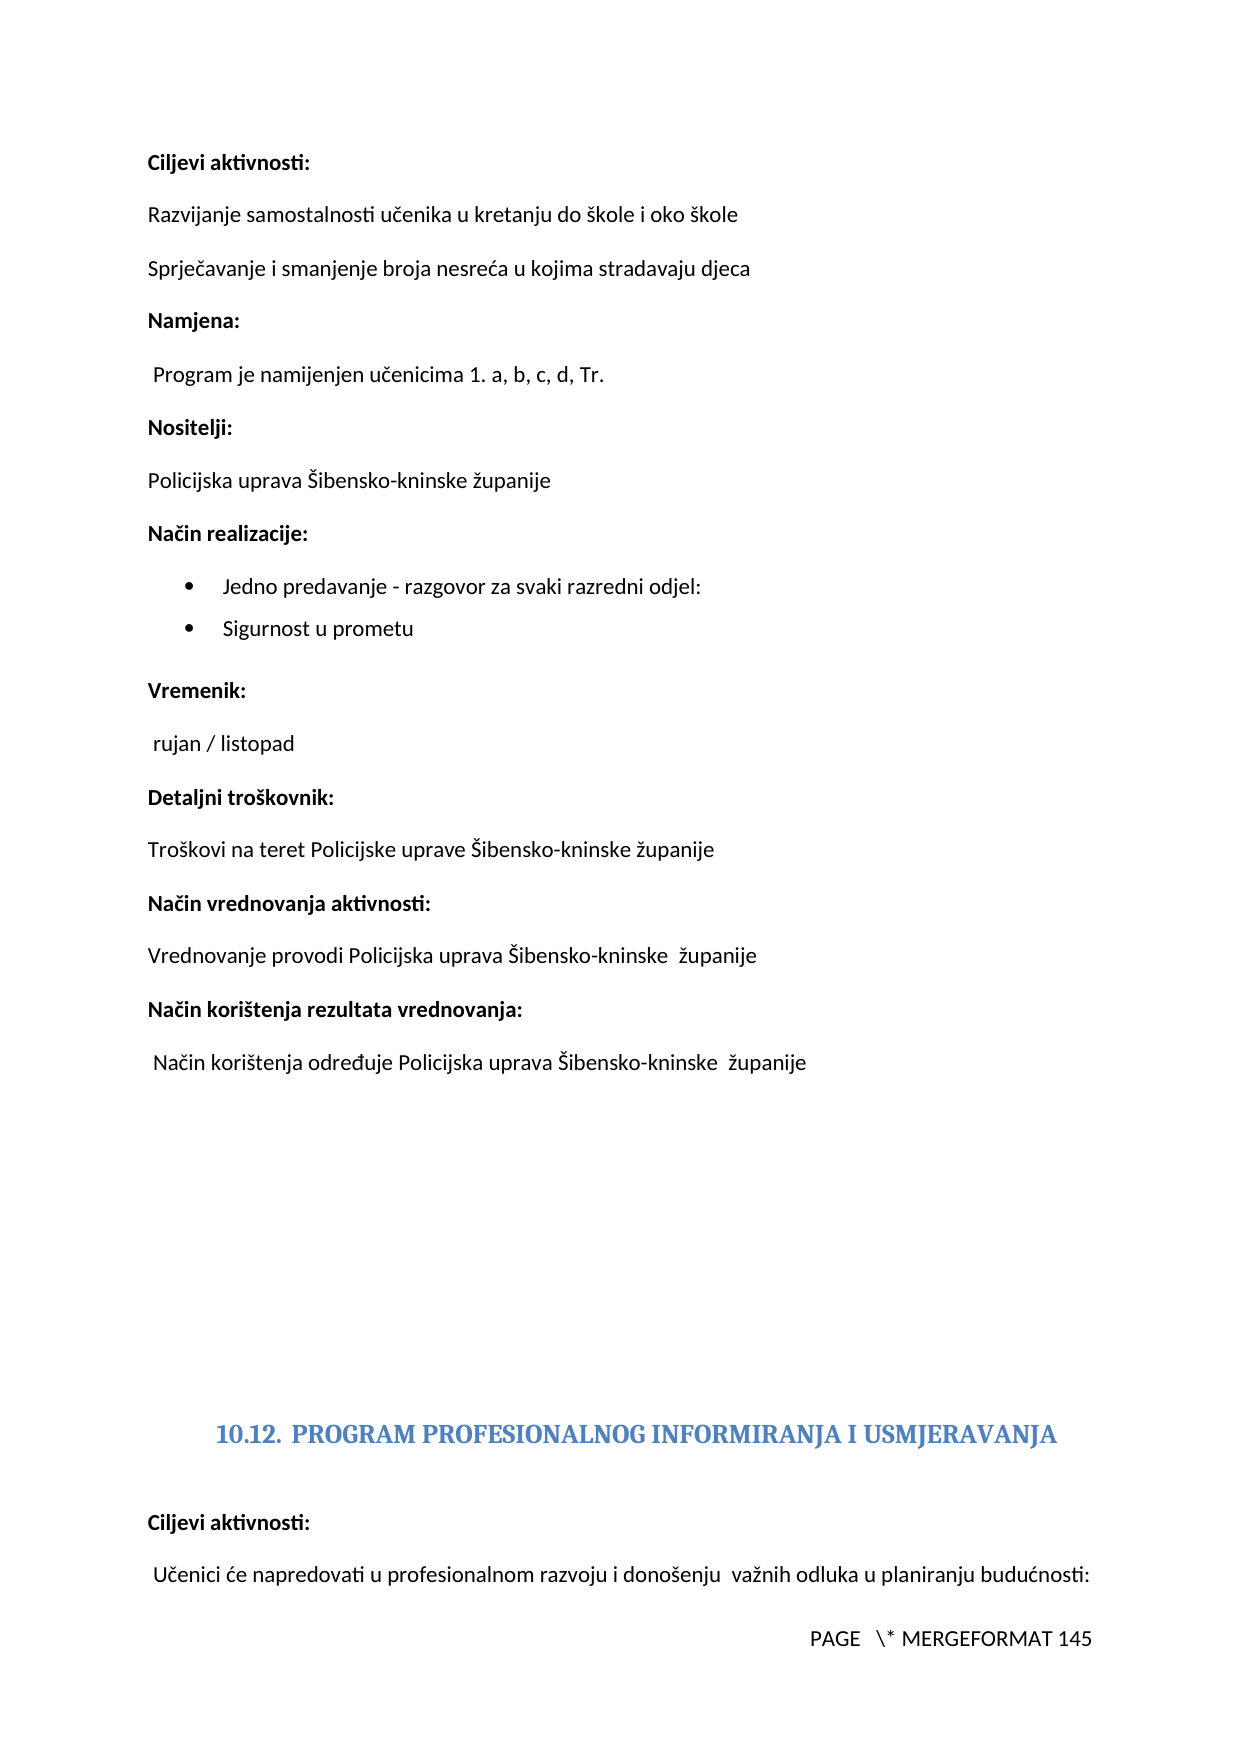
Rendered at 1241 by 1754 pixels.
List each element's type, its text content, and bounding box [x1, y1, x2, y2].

text Troškovi na teret Policijske uprave Šibensko-kninske županije [148, 836, 1093, 864]
text Sprječavanje i smanjenje broja nesreća u kojima stradavaju djeca [148, 254, 1093, 282]
text Policijska uprava Šibensko-kninske županije [148, 466, 1093, 494]
subtitle PROGRAM PROFESIONALNOG INFORMIRANJA I USMJERAVANJA [216, 1419, 1093, 1450]
text Namjena: [148, 307, 1093, 335]
list Jedno predavanje - razgovor za svaki razredni odjel: [185, 572, 1093, 600]
text Način vrednovanja aktivnosti: [148, 889, 1093, 917]
text Ciljevi aktivnosti: [148, 148, 1093, 176]
list Sigurnost u prometu [185, 614, 1093, 642]
text Vremenik: [148, 677, 1093, 704]
text Program je namijenjen učenicima 1. a, b, c, d, Tr. [148, 360, 1093, 388]
text Način korištenja određuje Policijska uprava Šibensko-kninske županije [148, 1048, 1093, 1076]
text Razvijanje samostalnosti učenika u kretanju do škole i oko škole [148, 201, 1093, 229]
text Učenici će napredovati u profesionalnom razvoju i donošenju važnih odluka u planiranju budućnosti: [148, 1561, 1093, 1589]
text Ciljevi aktivnosti: [148, 1508, 1093, 1536]
text Način realizacije: [148, 519, 1093, 547]
text Detaljni troškovnik: [148, 783, 1093, 811]
text Vrednovanje provodi Policijska uprava Šibensko-kninske županije [148, 942, 1093, 970]
text Način korištenja rezultata vrednovanja: [148, 995, 1093, 1023]
text Nositelji: [148, 413, 1093, 441]
text rujan / listopad [148, 729, 1093, 758]
